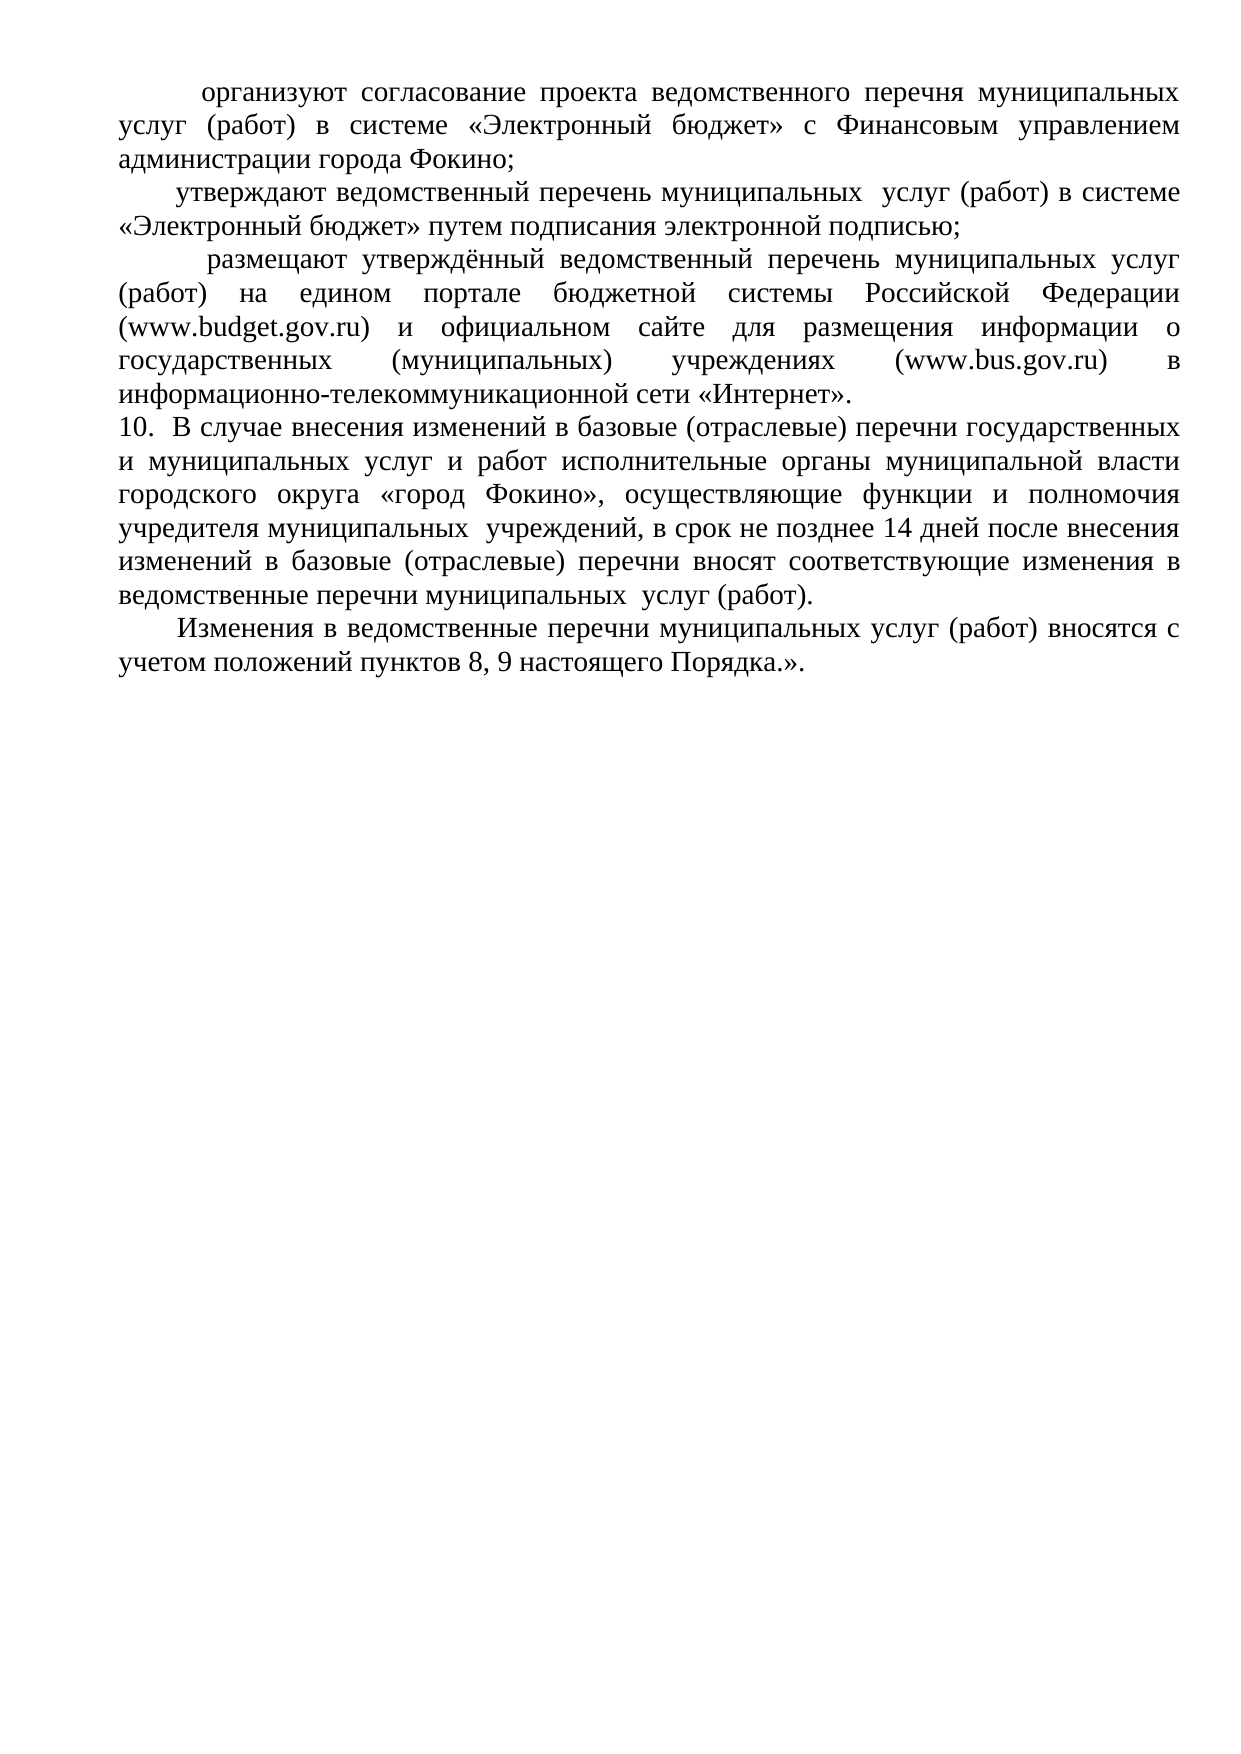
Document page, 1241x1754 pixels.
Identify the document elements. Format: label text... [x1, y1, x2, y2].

text 10. В случае внесения изменений в базовые (отраслевые) перечни государственных и муниципальных услуг и работ исполнительные органы муниципальной власти городского округа «город Фокино», осуществляющие функции и полномочия учредителя муниципальных учреждений, в срок не позднее 14 дней после внесения изменений в базовые (отраслевые) перечни вносят соответствующие изменения в ведомственные перечни муниципальных услуг (работ). [118, 409, 1181, 611]
text Изменения в ведомственные перечни муниципальных услуг (работ) вносятся с учетом положений пунктов 8, 9 настоящего Порядка.». [118, 611, 1181, 678]
text утверждают ведомственный перечень муниципальных услуг (работ) в системе «Электронный бюджет» путем подписания электронной подписью; [118, 174, 1181, 242]
text размещают утверждённый ведомственный перечень муниципальных услуг (работ) на едином портале бюджетной системы Российской Федерации (www.budget.gov.ru) и официальном сайте для размещения информации о государственных (муниципальных) учреждениях (www.bus.gov.ru) в информационно-телекоммуникационной сети «Интернет». [118, 242, 1181, 409]
text организуют согласование проекта ведомственного перечня муниципальных услуг (работ) в системе «Электронный бюджет» с Финансовым управлением администрации города Фокино; [118, 74, 1181, 174]
